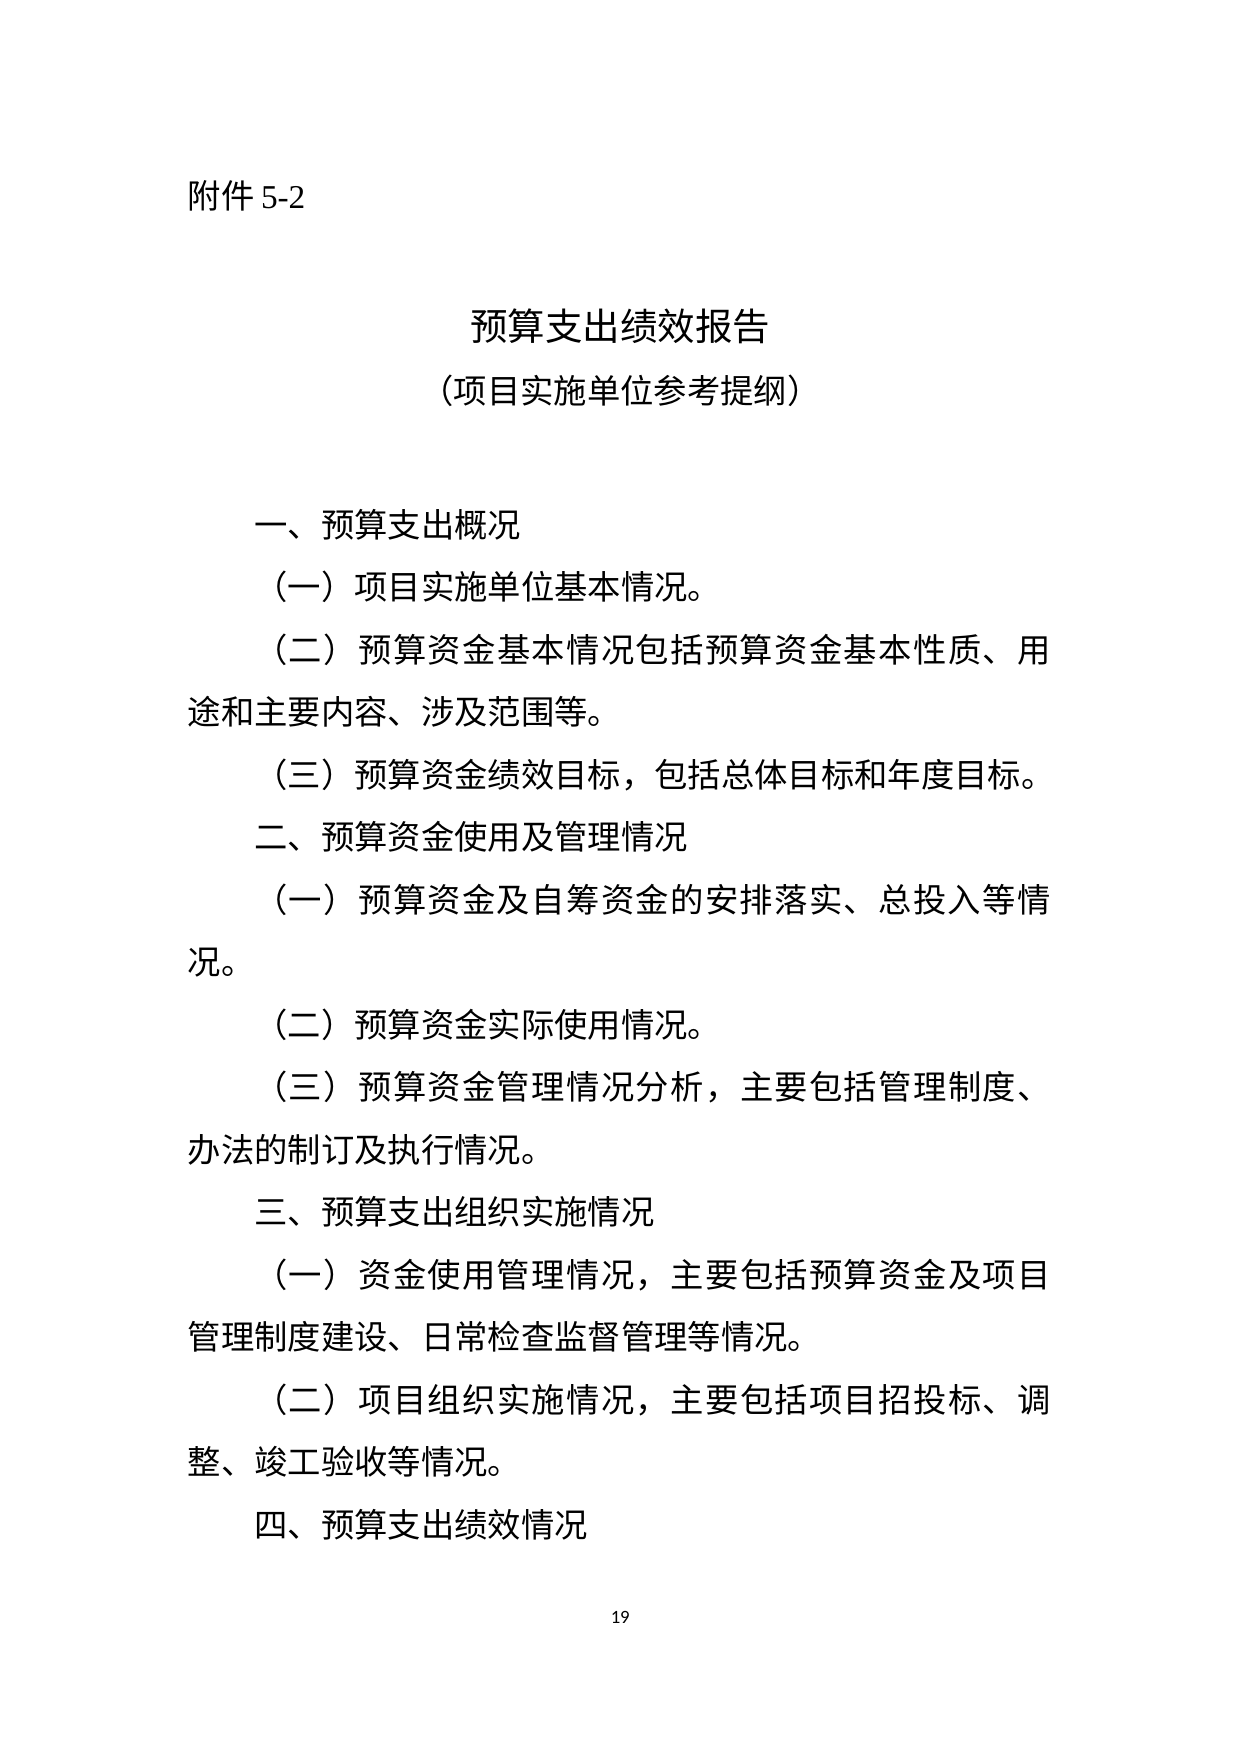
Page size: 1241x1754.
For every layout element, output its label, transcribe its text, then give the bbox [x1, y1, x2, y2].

text （一）项目实施单位基本情况。 [187, 549, 1053, 612]
text （一）资金使用管理情况，主要包括预算资金及项目管理制度建设、日常检查监督管理等情况。 [187, 1237, 1053, 1362]
text （二）预算资金基本情况包括预算资金基本性质、用途和主要内容、涉及范围等。 [187, 612, 1053, 737]
text 一、预算支出概况 [187, 487, 1053, 549]
text （三）预算资金绩效目标，包括总体目标和年度目标。 [187, 737, 1053, 799]
text （项目实施单位参考提纲） [187, 357, 1053, 422]
text （二）项目组织实施情况，主要包括项目招投标、调整、竣工验收等情况。 [187, 1362, 1053, 1487]
text （一）预算资金及自筹资金的安排落实、总投入等情况。 [187, 862, 1053, 987]
text （三）预算资金管理情况分析，主要包括管理制度、办法的制订及执行情况。 [187, 1049, 1053, 1174]
text 二、预算资金使用及管理情况 [187, 799, 1053, 862]
text 附件5-2 [187, 162, 1053, 227]
text 预算支出绩效报告 [187, 292, 1053, 357]
text （二）预算资金实际使用情况。 [187, 987, 1053, 1049]
text 四、预算支出绩效情况 [187, 1487, 1053, 1549]
text 三、预算支出组织实施情况 [187, 1174, 1053, 1237]
